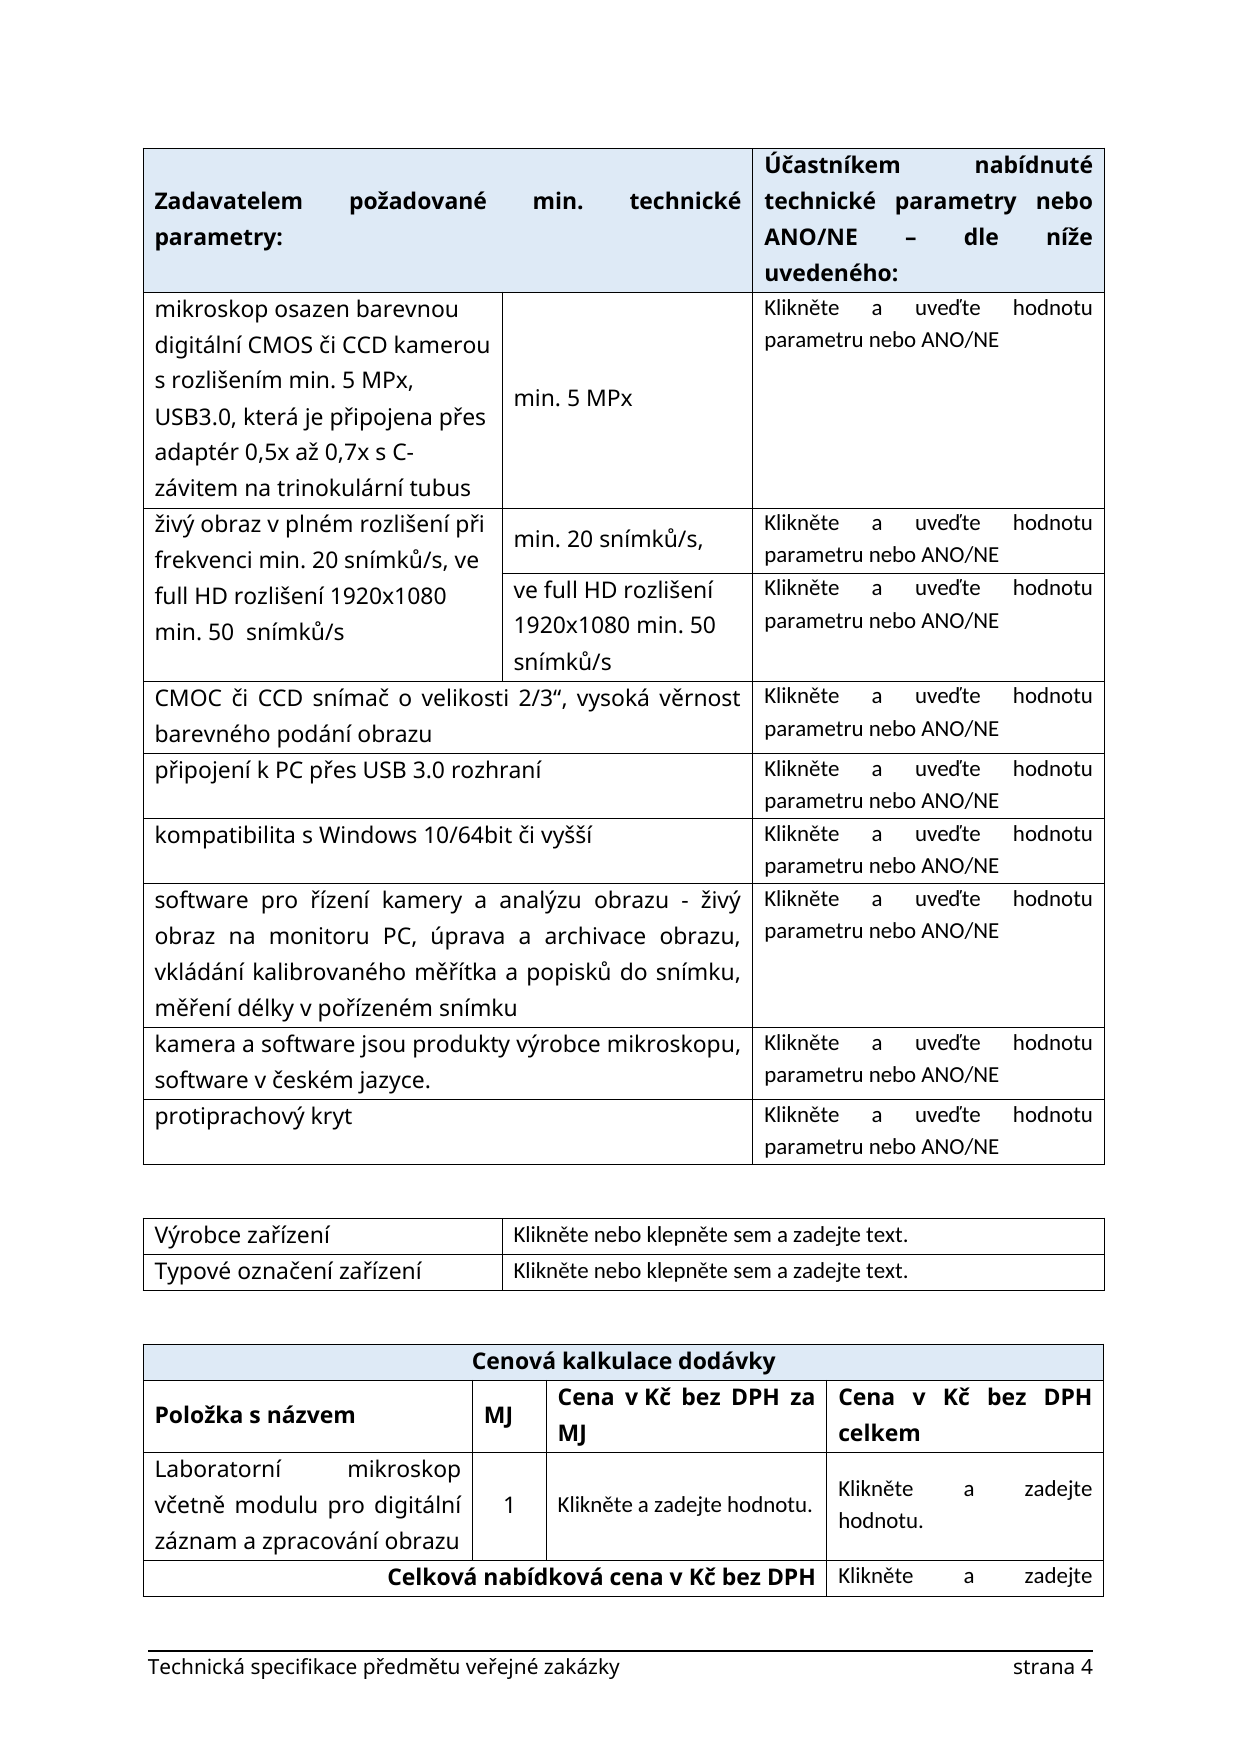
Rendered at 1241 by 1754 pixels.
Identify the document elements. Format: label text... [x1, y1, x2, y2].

table_header Cenová kalkulace dodávky [144, 1345, 1103, 1380]
table_cell Typové označení zařízení [144, 1255, 502, 1290]
table_cell kompatibilita s Windows 10/64bit či vyšší [144, 819, 752, 883]
table_cell Cena v Kč bez DPH za MJ [547, 1381, 826, 1452]
table_header Zadavatelem požadované min. technické parametry: [144, 149, 752, 292]
table_cell protiprachový kryt [144, 1100, 752, 1164]
table_header Výrobce zařízení [144, 1219, 502, 1254]
table_cell živý obraz v plném rozlišení při frekvenci min. 20 snímků/s, ve full HD rozlišení 1920x1080 min. 50 snímků/s [144, 509, 502, 681]
table_cell Cena v Kč bez DPH celkem [827, 1381, 1103, 1452]
table_cell Laboratorní mikroskop včetně modulu pro digitální záznam a zpracování obrazu [144, 1453, 472, 1560]
table_cell CMOC či CCD snímač o velikosti 2/3“, vysoká věrnost barevného podání obrazu [144, 682, 752, 753]
table_header Účastníkem nabídnuté technické parametry nebo ANO/NE – dle níže uvedeného: [753, 149, 1104, 292]
table_cell software pro řízení kamery a analýzu obrazu - živý obraz na monitoru PC, úprava a archivace obrazu, vkládání kalibrovaného měřítka a popisků do snímku, měření délky v pořízeném snímku [144, 884, 752, 1027]
table_cell ve full HD rozlišení 1920x1080 min. 50 snímků/s [503, 574, 752, 681]
table_cell připojení k PC přes USB 3.0 rozhraní [144, 754, 752, 818]
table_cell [144, 1561, 826, 1596]
table_cell mikroskop osazen barevnou digitální CMOS či CCD kamerou s rozlišením min. 5 MPx, USB3.0, která je připojena přes adaptér 0,5x až 0,7x s C-závitem na trinokulární tubus [144, 293, 502, 507]
table_cell min. 20 snímků/s, [503, 509, 752, 572]
table_cell Položka s názvem [144, 1381, 472, 1452]
table_cell kamera a software jsou produkty výrobce mikroskopu, software v českém jazyce. [144, 1028, 752, 1099]
table_cell 1 [473, 1453, 546, 1560]
table_cell MJ [473, 1381, 546, 1452]
table_cell min. 5 MPx [503, 293, 752, 507]
